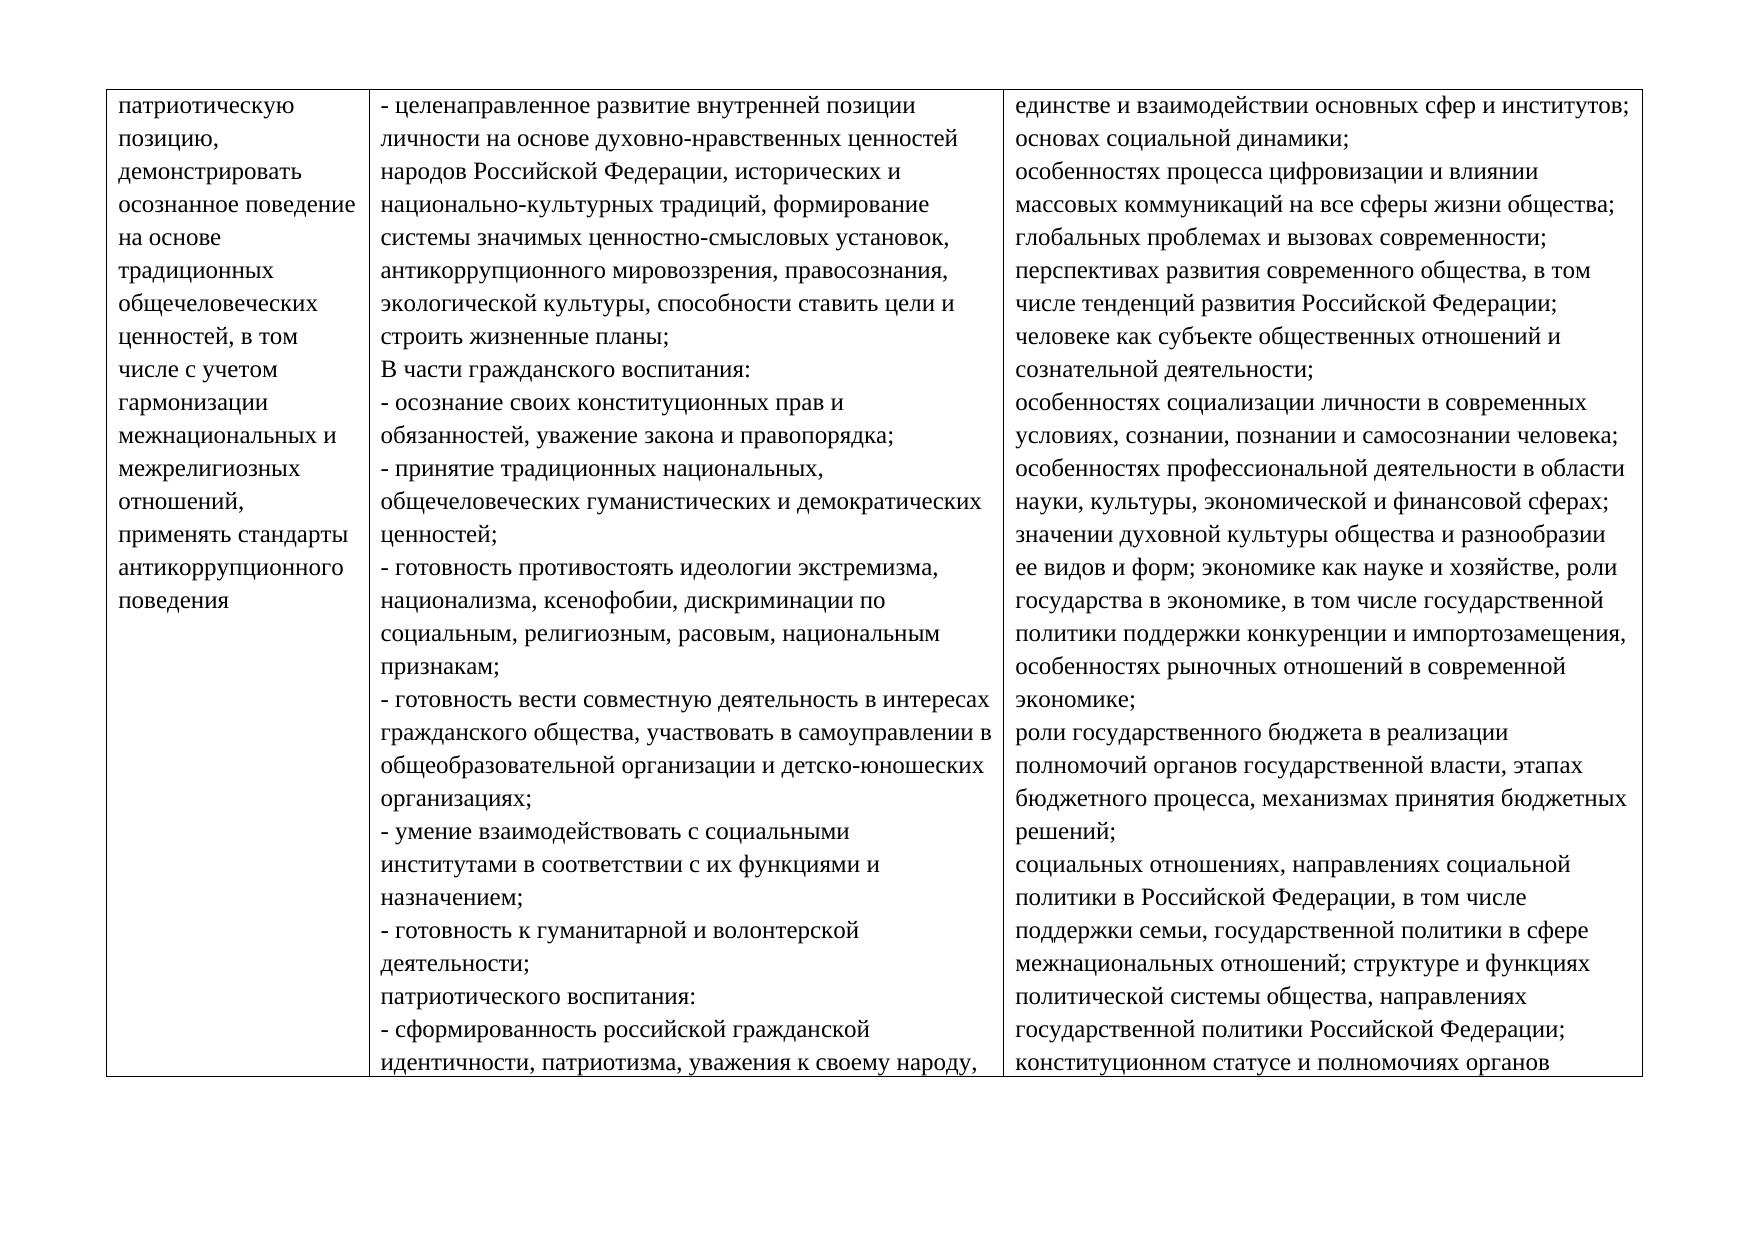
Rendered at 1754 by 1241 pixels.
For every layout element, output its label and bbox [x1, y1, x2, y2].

table_cell [370, 90, 1003, 1076]
table_cell [1004, 90, 1642, 1076]
table_cell [107, 90, 369, 1076]
